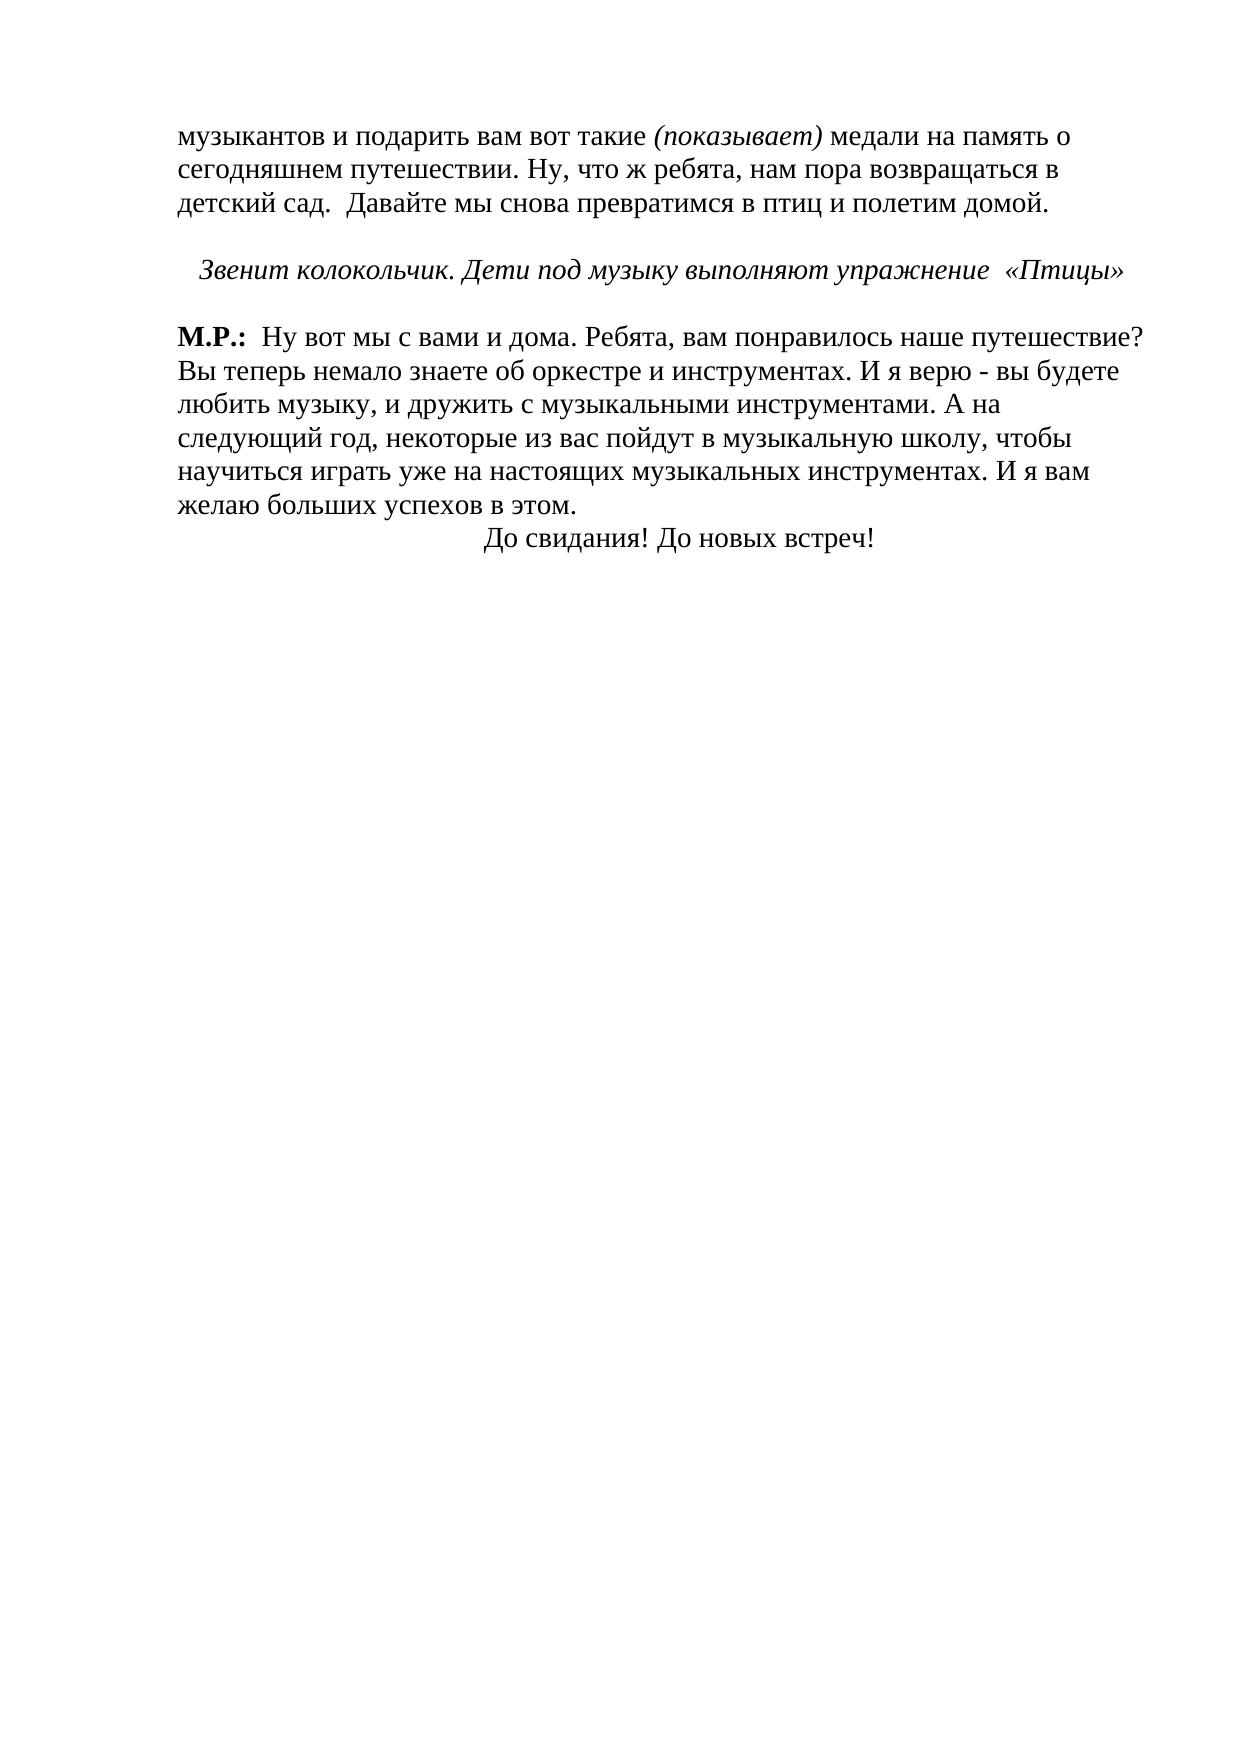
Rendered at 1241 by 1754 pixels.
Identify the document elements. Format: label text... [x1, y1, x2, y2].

text Вы теперь немало знаете об оркестре и инструментах. И я верю - вы будете любить музыку, и дружить с музыкальными инструментами. А на следующий год, некоторые из вас пойдут в музыкальную школу, чтобы научиться играть уже на настоящих музыкальных инструментах. И я вам желаю больших успехов в этом. [177, 353, 1152, 521]
text До свидания! До новых встреч! [177, 521, 1152, 554]
text Звенит колокольчик. Дети под музыку выполняют упражнение «Птицы» [177, 252, 1152, 286]
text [177, 118, 1152, 219]
text М.Р.: Ну вот мы с вами и дома. Ребята, вам понравилось наше путешествие? [177, 319, 1152, 353]
